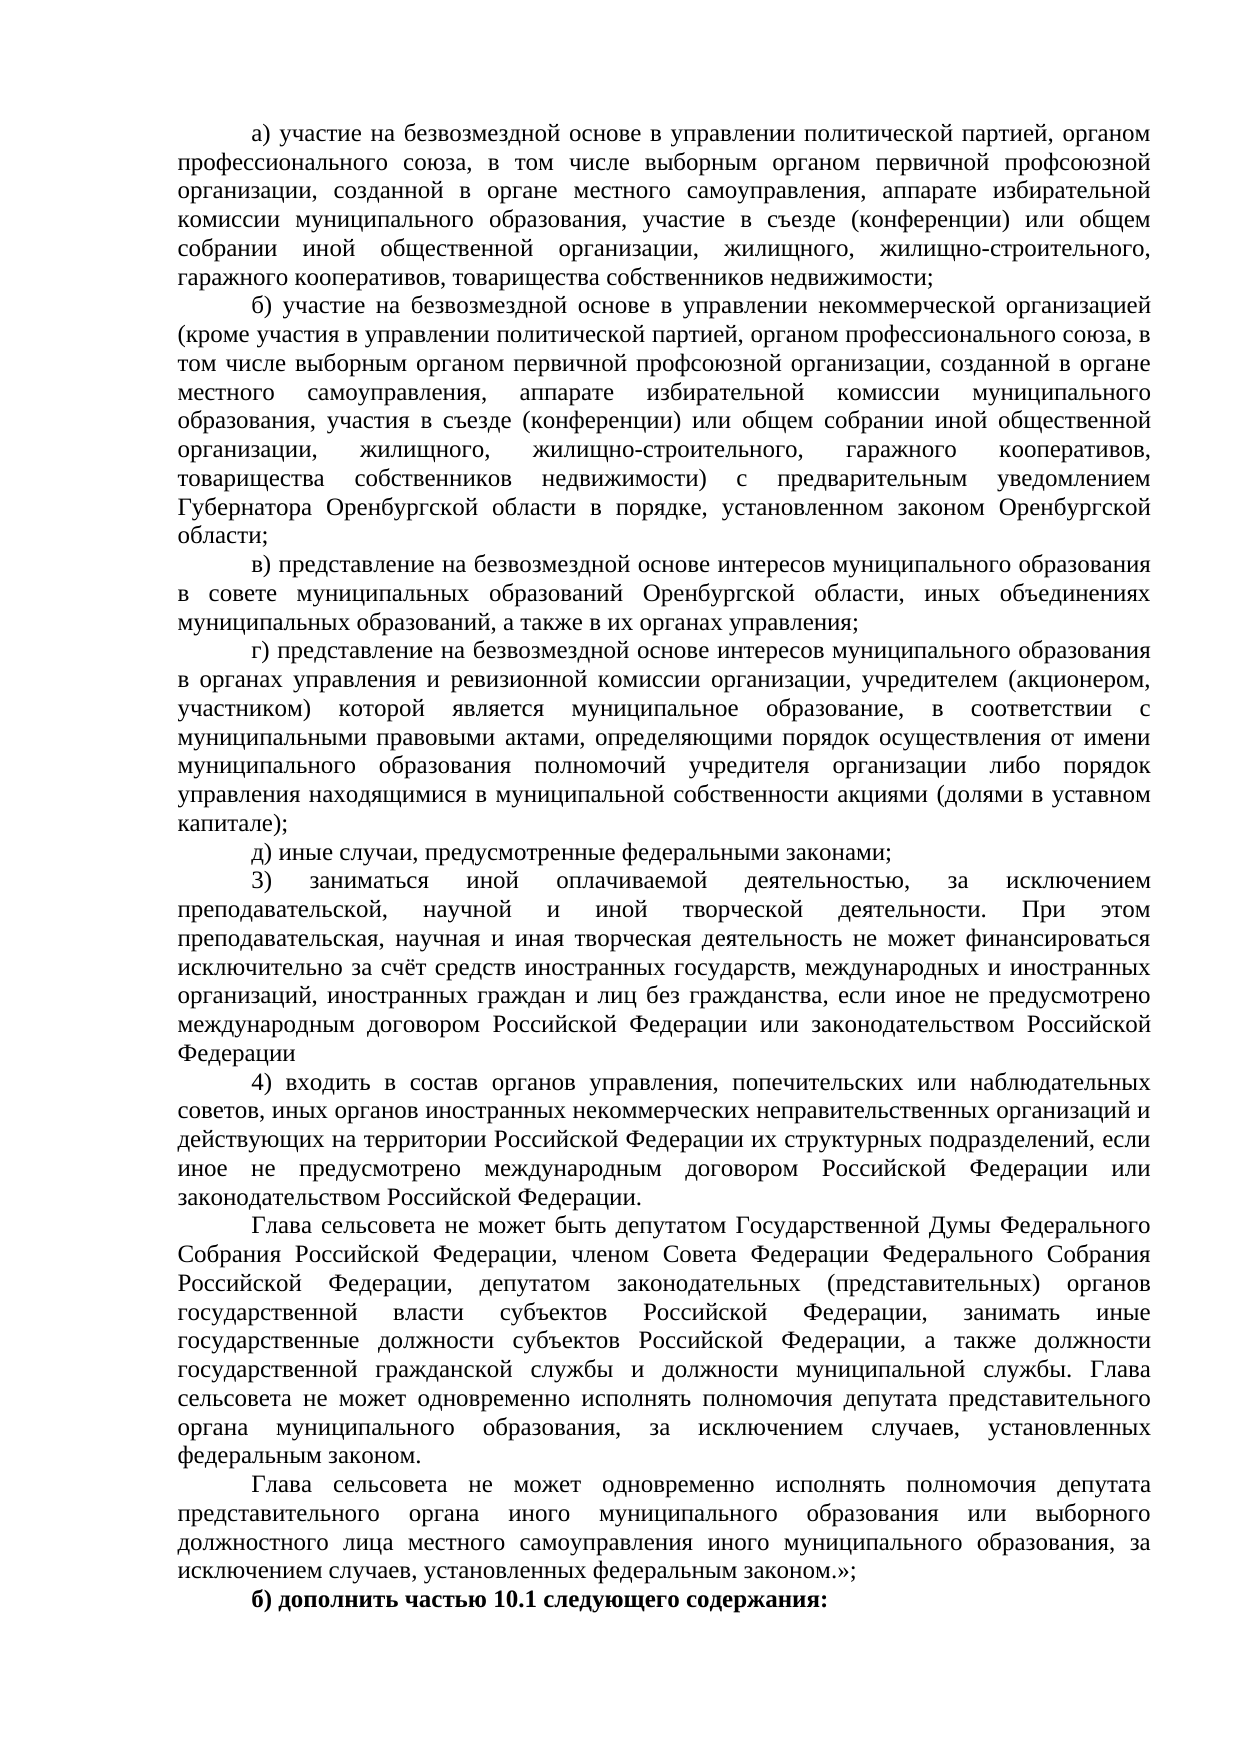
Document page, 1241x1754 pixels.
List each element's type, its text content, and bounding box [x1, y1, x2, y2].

text д) иные случаи, предусмотренные федеральными законами; [177, 837, 1152, 866]
text Глава сельсовета не может одновременно исполнять полномочия депутата представительного органа иного муниципального образования или выборного должностного лица местного самоуправления иного муниципального образования, за исключением случаев, установленных федеральным законом.»; [177, 1469, 1152, 1584]
text Глава сельсовета не может быть депутатом Государственной Думы Федерального Собрания Российской Федерации, членом Совета Федерации Федерального Собрания Российской Федерации, депутатом законодательных (представительных) органов государственной власти субъектов Российской Федерации, занимать иные государственные должности субъектов Российской Федерации, а также должности государственной гражданской службы и должности муниципальной службы. Глава сельсовета не может одновременно исполнять полномочия депутата представительного органа муниципального образования, за исключением случаев, установленных федеральным законом. [177, 1211, 1152, 1469]
text б) дополнить частью 10.1 следующего содержания: [177, 1584, 1152, 1613]
text в) представление на безвозмездной основе интересов муниципального образования в совете муниципальных образований Оренбургской области, иных объединениях муниципальных образований, а также в их органах управления; [177, 549, 1152, 636]
text г) представление на безвозмездной основе интересов муниципального образования в органах управления и ревизионной комиссии организации, учредителем (акционером, участником) которой является муниципальное образование, в соответствии с муниципальными правовыми актами, определяющими порядок осуществления от имени муниципального образования полномочий учредителя организации либо порядок управления находящимися в муниципальной собственности акциями (долями в уставном капитале); [177, 636, 1152, 837]
text а) участие на безвозмездной основе в управлении политической партией, органом профессионального союза, в том числе выборным органом первичной профсоюзной организации, созданной в органе местного самоуправления, аппарате избирательной комиссии муниципального образования, участие в съезде (конференции) или общем собрании иной общественной организации, жилищного, жилищно-строительного, гаражного кооперативов, товарищества собственников недвижимости; [177, 118, 1152, 291]
text б) участие на безвозмездной основе в управлении некоммерческой организацией (кроме участия в управлении политической партией, органом профессионального союза, в том числе выборным органом первичной профсоюзной организации, созданной в органе местного самоуправления, аппарате избирательной комиссии муниципального образования, участия в съезде (конференции) или общем собрании иной общественной организации, жилищного, жилищно-строительного, гаражного кооперативов, товарищества собственников недвижимости) с предварительным уведомлением Губернатора Оренбургской области в порядке, установленном законом Оренбургской области; [177, 291, 1152, 549]
text 3) заниматься иной оплачиваемой деятельностью, за исключением преподавательской, научной и иной творческой деятельности. При этом преподавательская, научная и иная творческая деятельность не может финансироваться исключительно за счёт средств иностранных государств, международных и иностранных организаций, иностранных граждан и лиц без гражданства, если иное не предусмотрено международным договором Российской Федерации или законодательством Российской Федерации [177, 866, 1152, 1067]
text 4) входить в состав органов управления, попечительских или наблюдательных советов, иных органов иностранных некоммерческих неправительственных организаций и действующих на территории Российской Федерации их структурных подразделений, если иное не предусмотрено международным договором Российской Федерации или законодательством Российской Федерации. [177, 1067, 1152, 1211]
